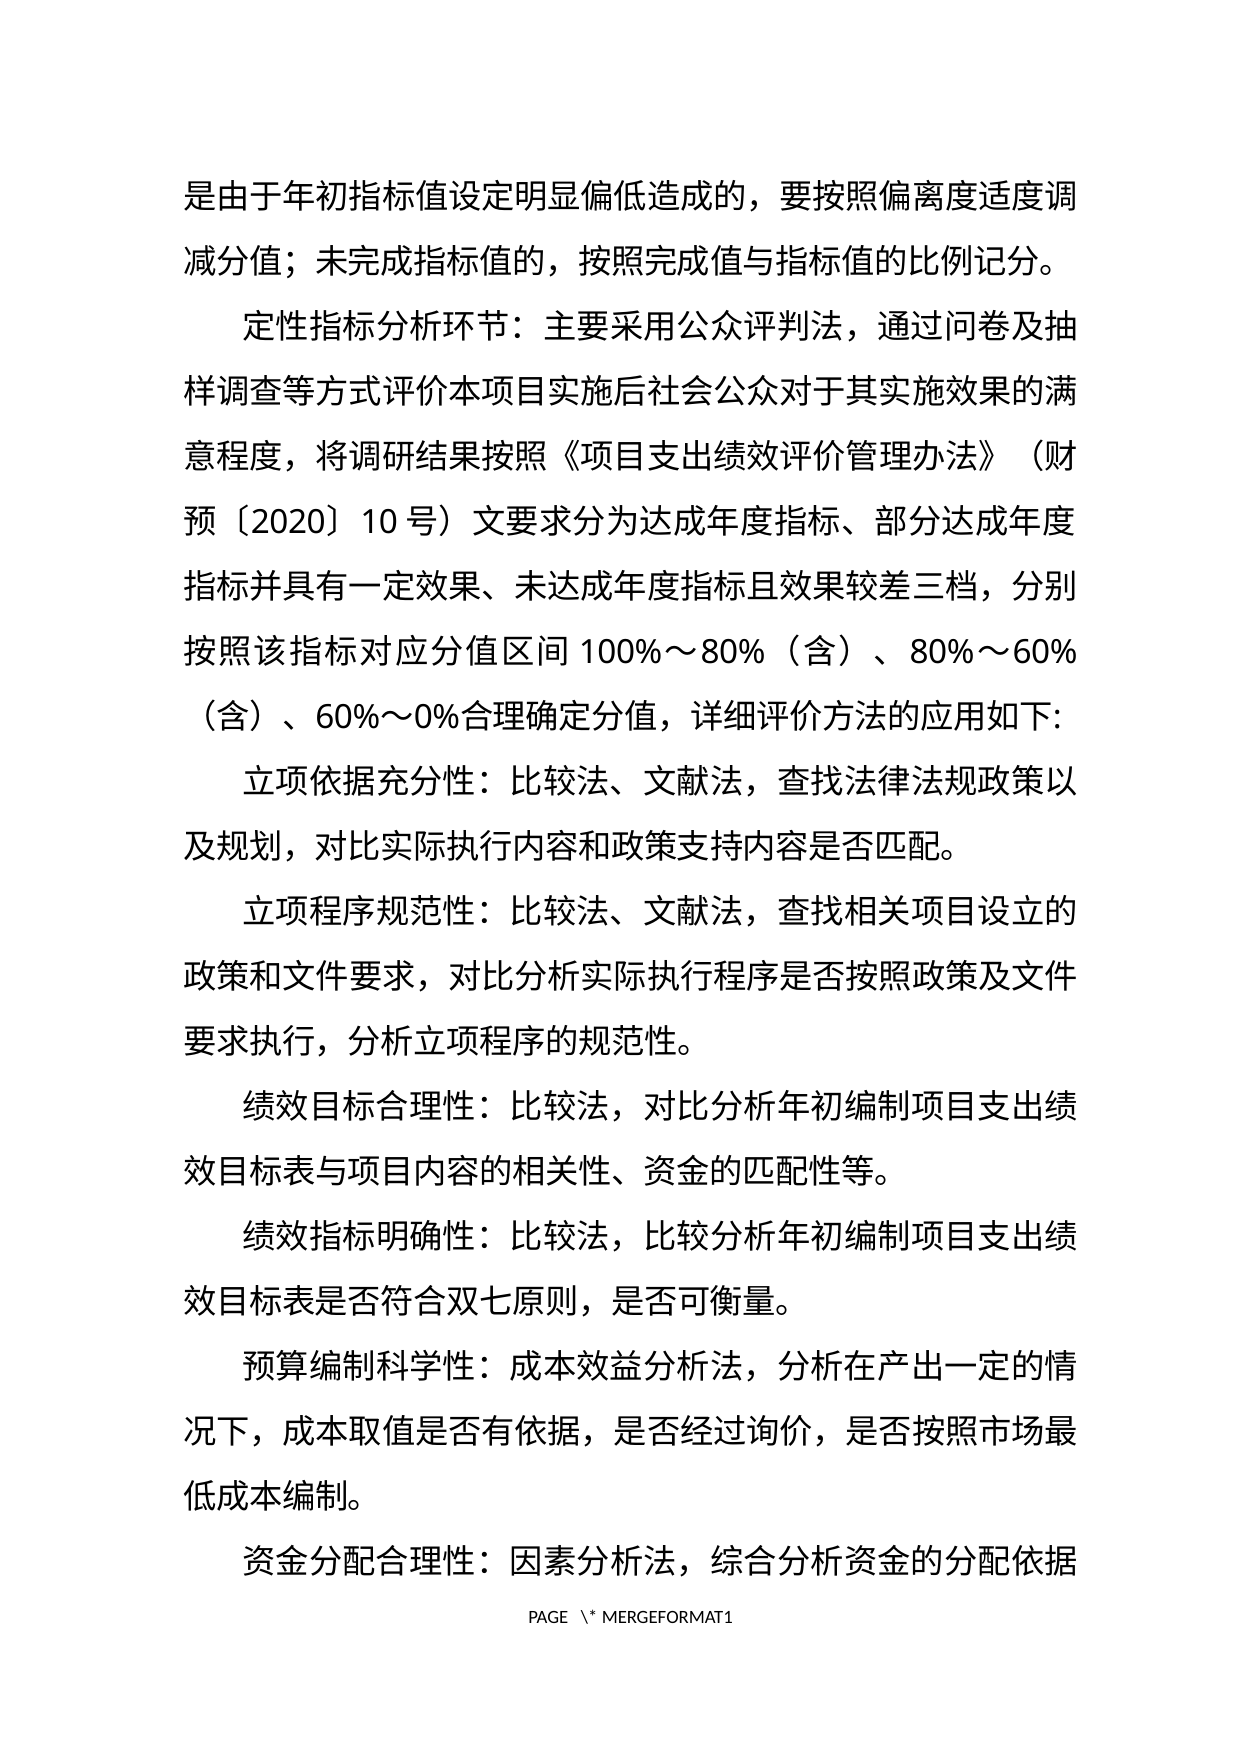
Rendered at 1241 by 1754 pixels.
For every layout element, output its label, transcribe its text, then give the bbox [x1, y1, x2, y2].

text 绩效目标合理性：比较法，对比分析年初编制项目支出绩效目标表与项目内容的相关性、资金的匹配性等。 [183, 1072, 1078, 1202]
text 立项依据充分性：比较法、文献法，查找法律法规政策以及规划，对比实际执行内容和政策支持内容是否匹配。 [183, 747, 1078, 877]
text 立项程序规范性：比较法、文献法，查找相关项目设立的政策和文件要求，对比分析实际执行程序是否按照政策及文件要求执行，分析立项程序的规范性。 [183, 877, 1078, 1072]
text 绩效指标明确性：比较法，比较分析年初编制项目支出绩效目标表是否符合双七原则，是否可衡量。 [183, 1202, 1078, 1332]
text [183, 1527, 1078, 1592]
text 定性指标分析环节：主要采用公众评判法，通过问卷及抽样调查等方式评价本项目实施后社会公众对于其实施效果的满意程度，将调研结果按照《项目支出绩效评价管理办法》（财预〔2020〕10号）文要求分为达成年度指标、部分达成年度指标并具有一定效果、未达成年度指标且效果较差三档，分别按照该指标对应分值区间100%～80%（含）、80%～60%（含）、60%～0%合理确定分值，详细评价方法的应用如下: [183, 292, 1078, 747]
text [183, 162, 1078, 292]
text 预算编制科学性：成本效益分析法，分析在产出一定的情况下，成本取值是否有依据，是否经过询价，是否按照市场最低成本编制。 [183, 1332, 1078, 1527]
